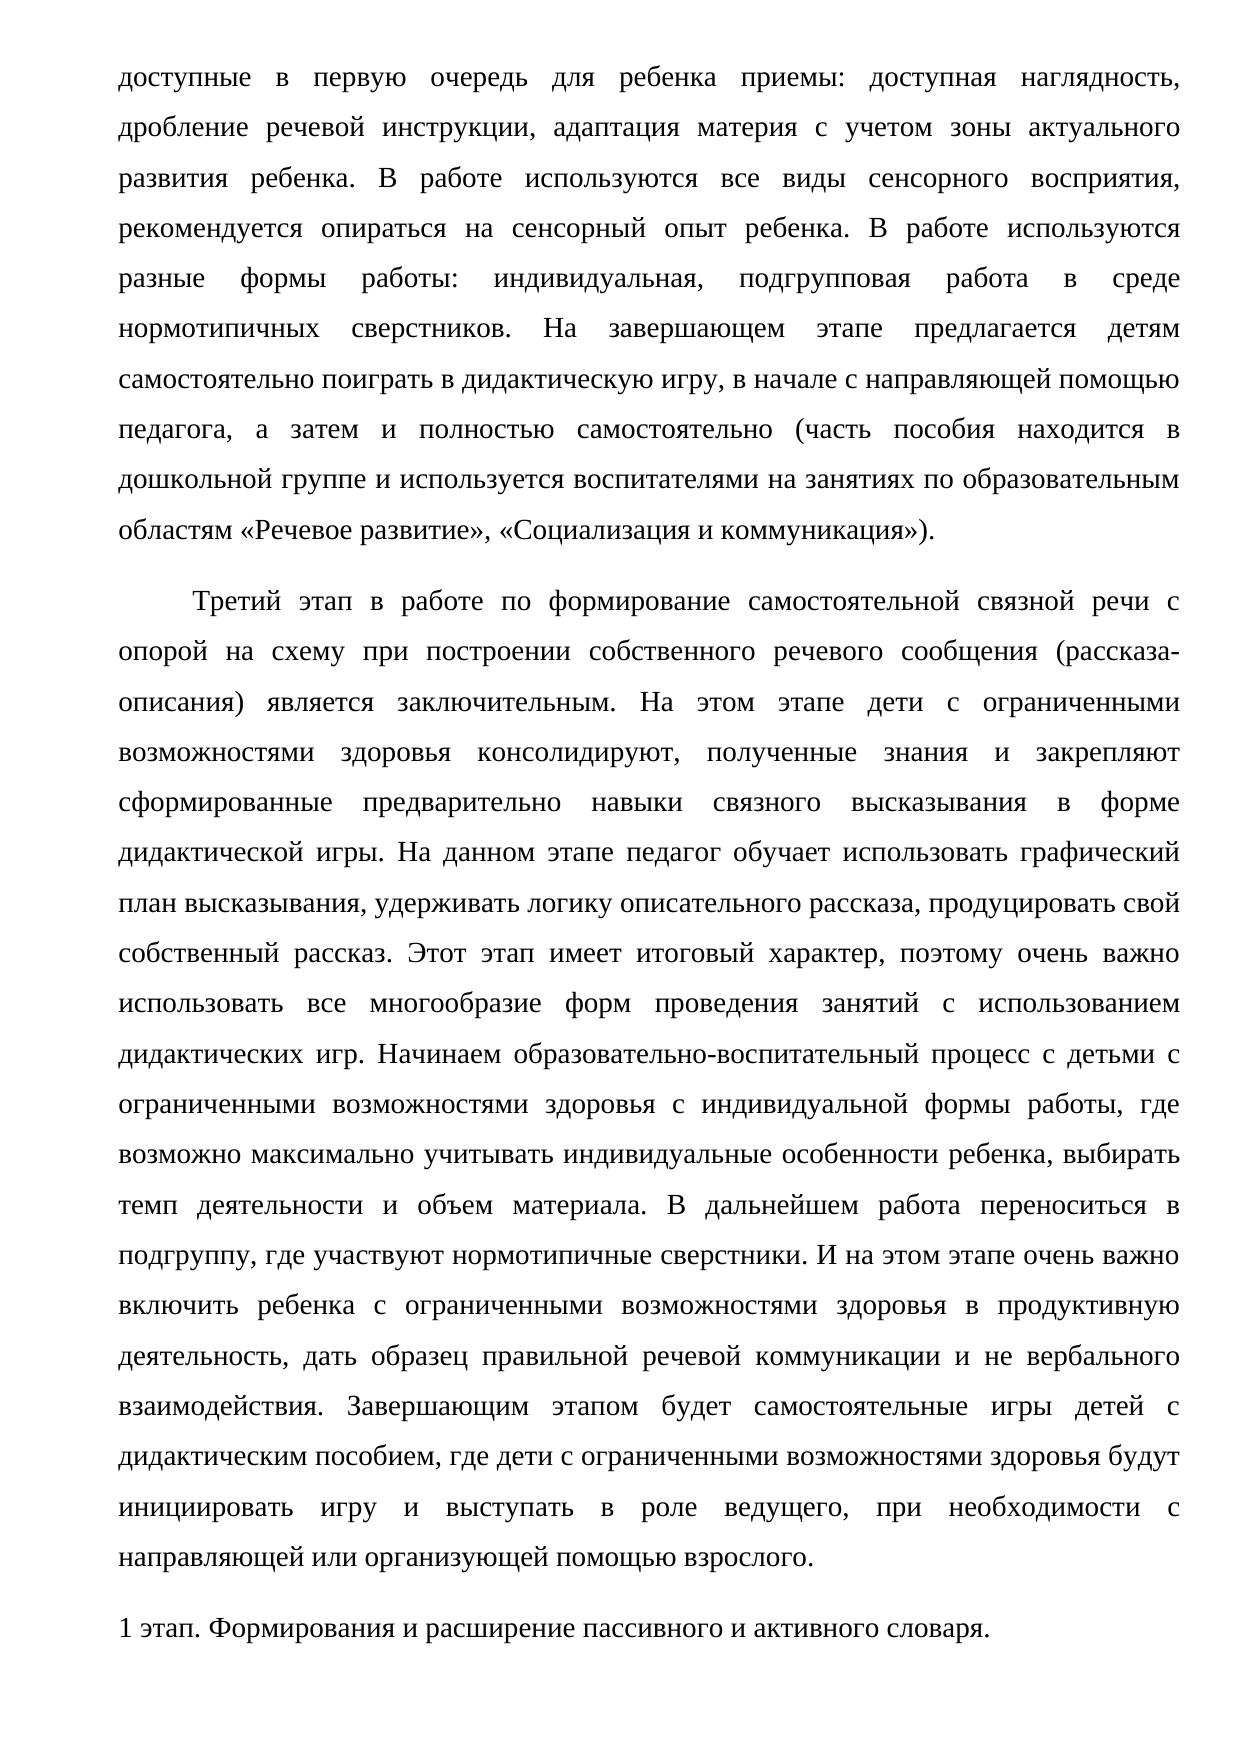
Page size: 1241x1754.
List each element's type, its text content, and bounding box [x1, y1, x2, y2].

text 1 этап. Формирования и расширение пассивного и активного словаря. [118, 1610, 1181, 1644]
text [118, 59, 1181, 545]
text Третий этап в работе по формирование самостоятельной связной речи с опорой на схему при построении собственного речевого сообщения (рассказа-описания) является заключительным. На этом этапе дети с ограниченными возможностями здоровья консолидируют, полученные знания и закрепляют сформированные предварительно навыки связного высказывания в форме дидактической игры. На данном этапе педагог обучает использовать графический план высказывания, удерживать логику описательного рассказа, продуцировать свой собственный рассказ. Этот этап имеет итоговый характер, поэтому очень важно использовать все многообразие форм проведения занятий с использованием дидактических игр. Начинаем образовательно-воспитательный процесс с детьми с ограниченными возможностями здоровья с индивидуальной формы работы, где возможно максимально учитывать индивидуальные особенности ребенка, выбирать темп деятельности и объем материала. В дальнейшем работа переноситься в подгруппу, где участвуют нормотипичные сверстники. И на этом этапе очень важно включить ребенка с ограниченными возможностями здоровья в продуктивную деятельность, дать образец правильной речевой коммуникации и не вербального взаимодействия. Завершающим этапом будет самостоятельные игры детей с дидактическим пособием, где дети с ограниченными возможностями здоровья будут инициировать игру и выступать в роле ведущего, при необходимости с направляющей или организующей помощью взрослого. [118, 583, 1181, 1572]
